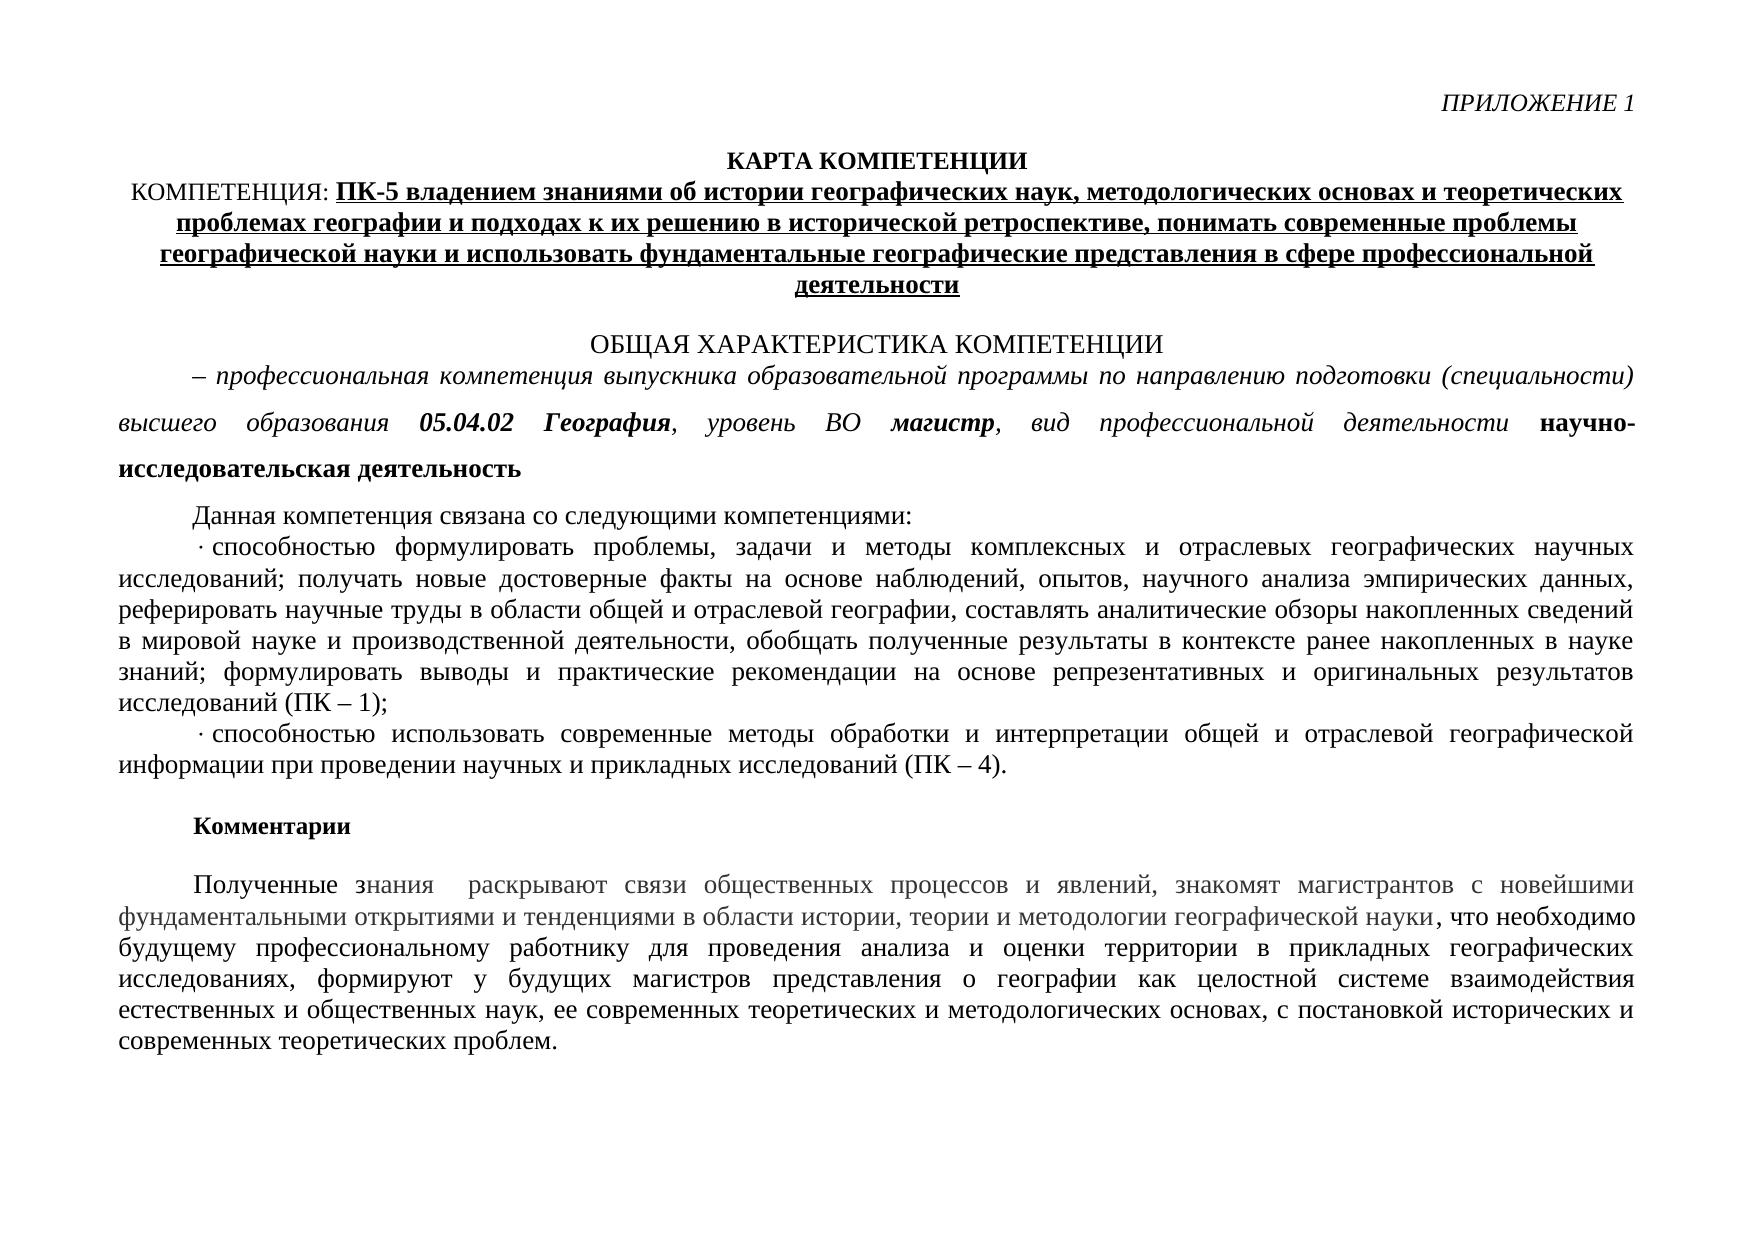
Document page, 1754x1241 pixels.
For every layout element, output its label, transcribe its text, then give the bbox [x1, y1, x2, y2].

text Полученные знания раскрывают связи общественных процессов и явлений, знакомят магистрантов с новейшими фундаментальными открытиями и тенденциями в области истории, теории и методологии географической науки, что необходимо будущему профессиональному работнику для проведения анализа и оценки территории в прикладных географических исследованиях, формируют у будущих магистров представления о географии как целостной системе взаимодействия естественных и общественных наук, ее современных теоретических и методологических основах, с постановкой исторических и современных теоретических проблем. [118, 868, 1636, 1055]
text ПРИЛОЖЕНИЕ 1 [118, 88, 1636, 117]
text КАРТА КОМПЕТЕНЦИИ [118, 146, 1636, 175]
text ОБЩАЯ ХАРАКТЕРИСТИКА КОМПЕТЕНЦИИ [118, 328, 1636, 359]
text Данная компетенция связана со следующими компетенциями: [118, 499, 1636, 530]
text Комментарии [118, 811, 1636, 840]
text – профессиональная компетенция выпускника образовательной программы по направлению подготовки (специальности) высшего образования 05.04.02 География, уровень ВО магистр, вид профессиональной деятельности научно-исследовательская деятельность [118, 359, 1636, 484]
list способностью использовать современные методы обработки и интерпретации общей и отраслевой географической информации при проведении научных и прикладных исследований (ПК – 4). [118, 717, 1636, 780]
text КОМПЕТЕНЦИЯ: ПК-5 владением знаниями об истории географических наук, методологических основах и теоретических проблемах географии и подходах к их решению в исторической ретроспективе, понимать современные проблемы географической науки и использовать фундаментальные географические представления в сфере профессиональной деятельности [118, 175, 1636, 299]
list способностью формулировать проблемы, задачи и методы комплексных и отраслевых географических научных исследований; получать новые достоверные факты на основе наблюдений, опытов, научного анализа эмпирических данных, реферировать научные труды в области общей и отраслевой географии, составлять аналитические обзоры накопленных сведений в мировой науке и производственной деятельности, обобщать полученные результаты в контексте ранее накопленных в науке знаний; формулировать выводы и практические рекомендации на основе репрезентативных и оригинальных результатов исследований (ПК – 1); [118, 530, 1636, 717]
